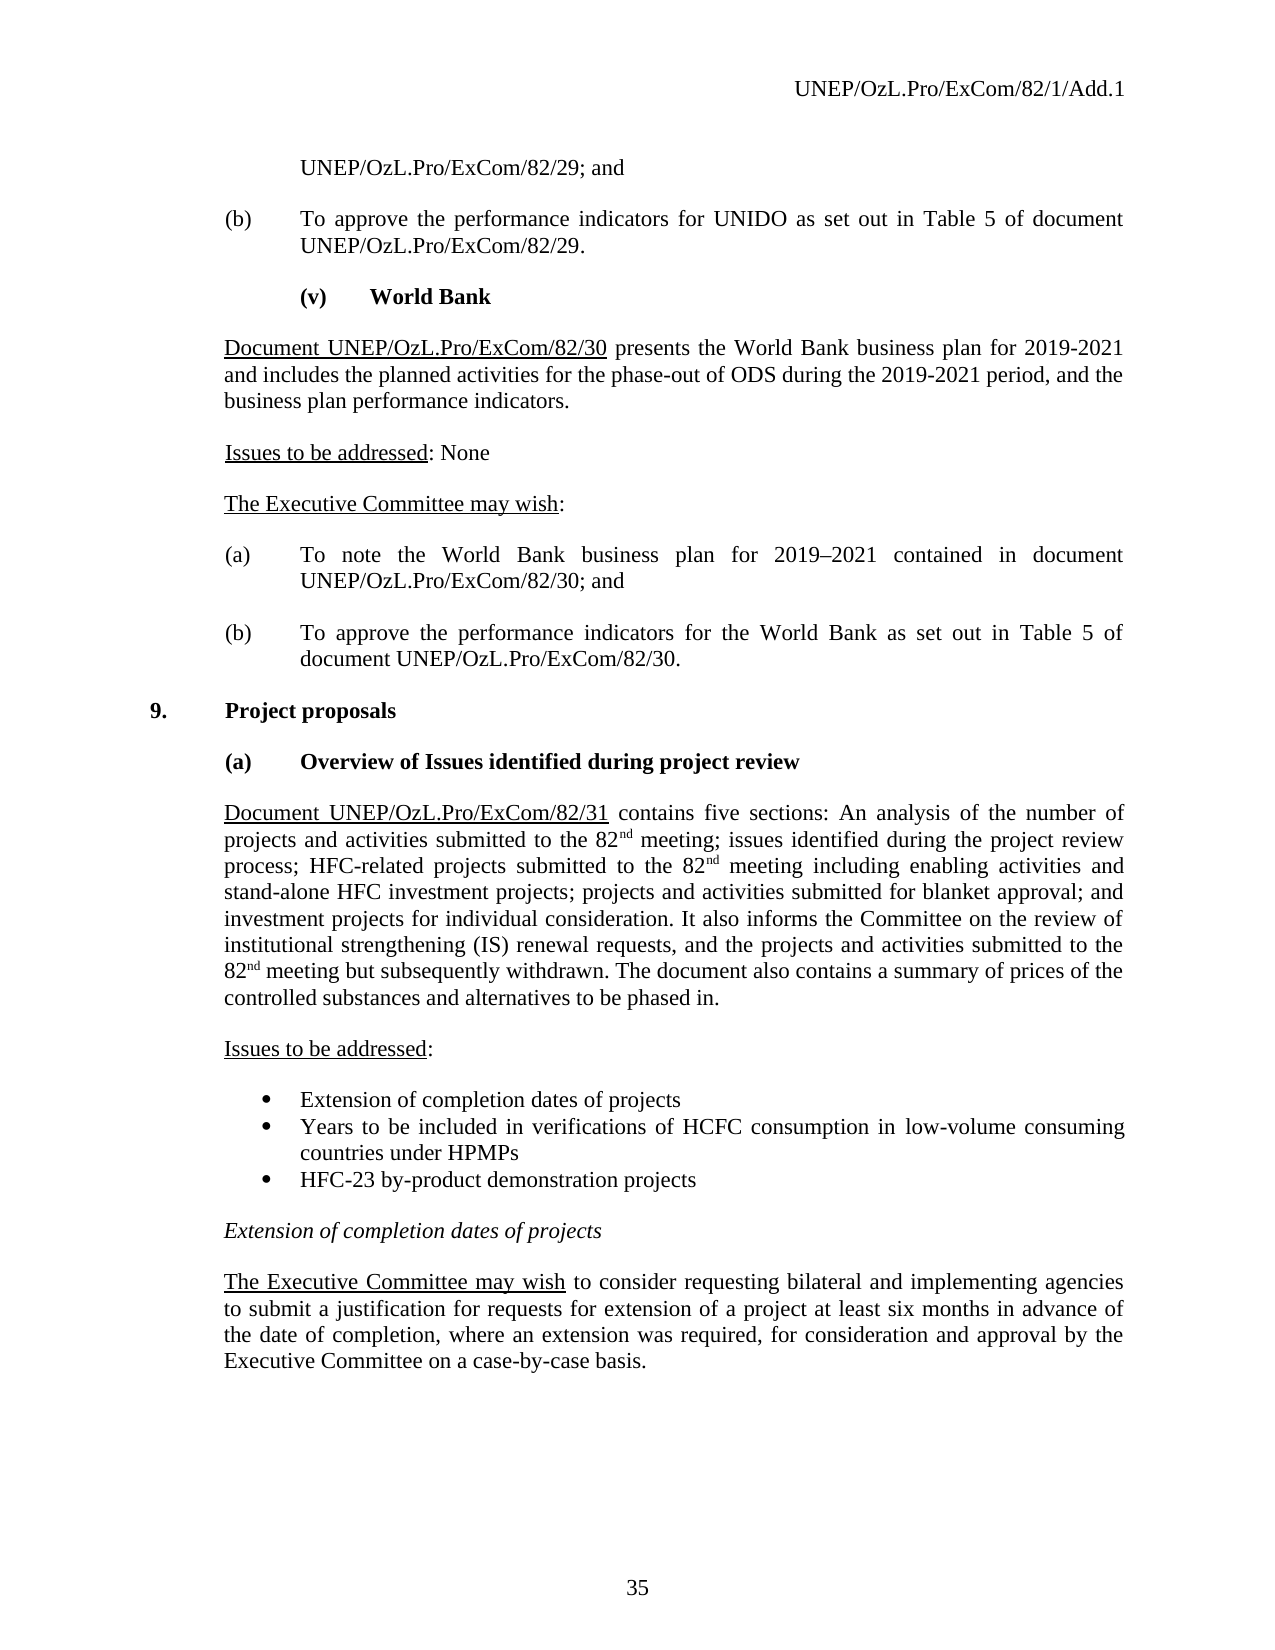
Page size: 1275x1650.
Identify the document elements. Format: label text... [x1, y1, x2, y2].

list Extension of completion dates of projects [262, 1087, 1125, 1113]
text Issues to be addressed: None [225, 438, 1125, 465]
text The Executive Committee may wish: [224, 490, 1125, 516]
text Document UNEP/OzL.Pro/ExCom/82/30 presents the World Bank business plan for 2019-2021 and includes the planned activities for the phase-out of ODS during the 2019-2021 period, and the business plan performance indicators. [224, 334, 1125, 413]
subtitle To approve the performance indicators for UNIDO as set out in Table 5 of document UNEP/OzL.Pro/ExCom/82/29. [225, 205, 1125, 258]
list Document UNEP/OzL.Pro/ExCom/82/31 contains five sections: An analysis of the number of projects and activities submitted to the 82nd meeting; issues identified during the project review process; HFC-related projects submitted to the 82nd meeting including enabling activities and stand-alone HFC investment projects; projects and activities submitted for blanket approval; and investment projects for individual consideration. It also informs the Committee on the review of institutional strengthening (IS) renewal requests, and the projects and activities submitted to the 82nd meeting but subsequently withdrawn. The document also contains a summary of prices of the controlled substances and alternatives to be phased in. [224, 799, 1125, 1010]
list Issues to be addressed: [224, 1035, 1125, 1062]
subtitle World Bank [300, 283, 1125, 309]
subtitle Overview of Issues identified during project review [225, 748, 1125, 774]
list HFC-23 by-product demonstration projects [262, 1166, 1125, 1192]
list Project proposals [150, 697, 1125, 723]
subtitle To approve the performance indicators for the World Bank as set out in Table 5 of document UNEP/OzL.Pro/ExCom/82/30. [225, 619, 1125, 672]
list Years to be included in verifications of HCFC consumption in low-volume consuming countries under HPMPs [262, 1113, 1125, 1166]
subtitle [225, 154, 1125, 180]
text Extension of completion dates of projects [223, 1217, 1125, 1243]
subtitle To note the World Bank business plan for 2019–2021 contained in document UNEP/OzL.Pro/ExCom/82/30; and [225, 541, 1125, 594]
text The Executive Committee may wish to consider requesting bilateral and implementing agencies to submit a justification for requests for extension of a project at least six months in advance of the date of completion, where an extension was required, for consideration and approval by the Executive Committee on a case-by-case basis. [223, 1268, 1125, 1374]
